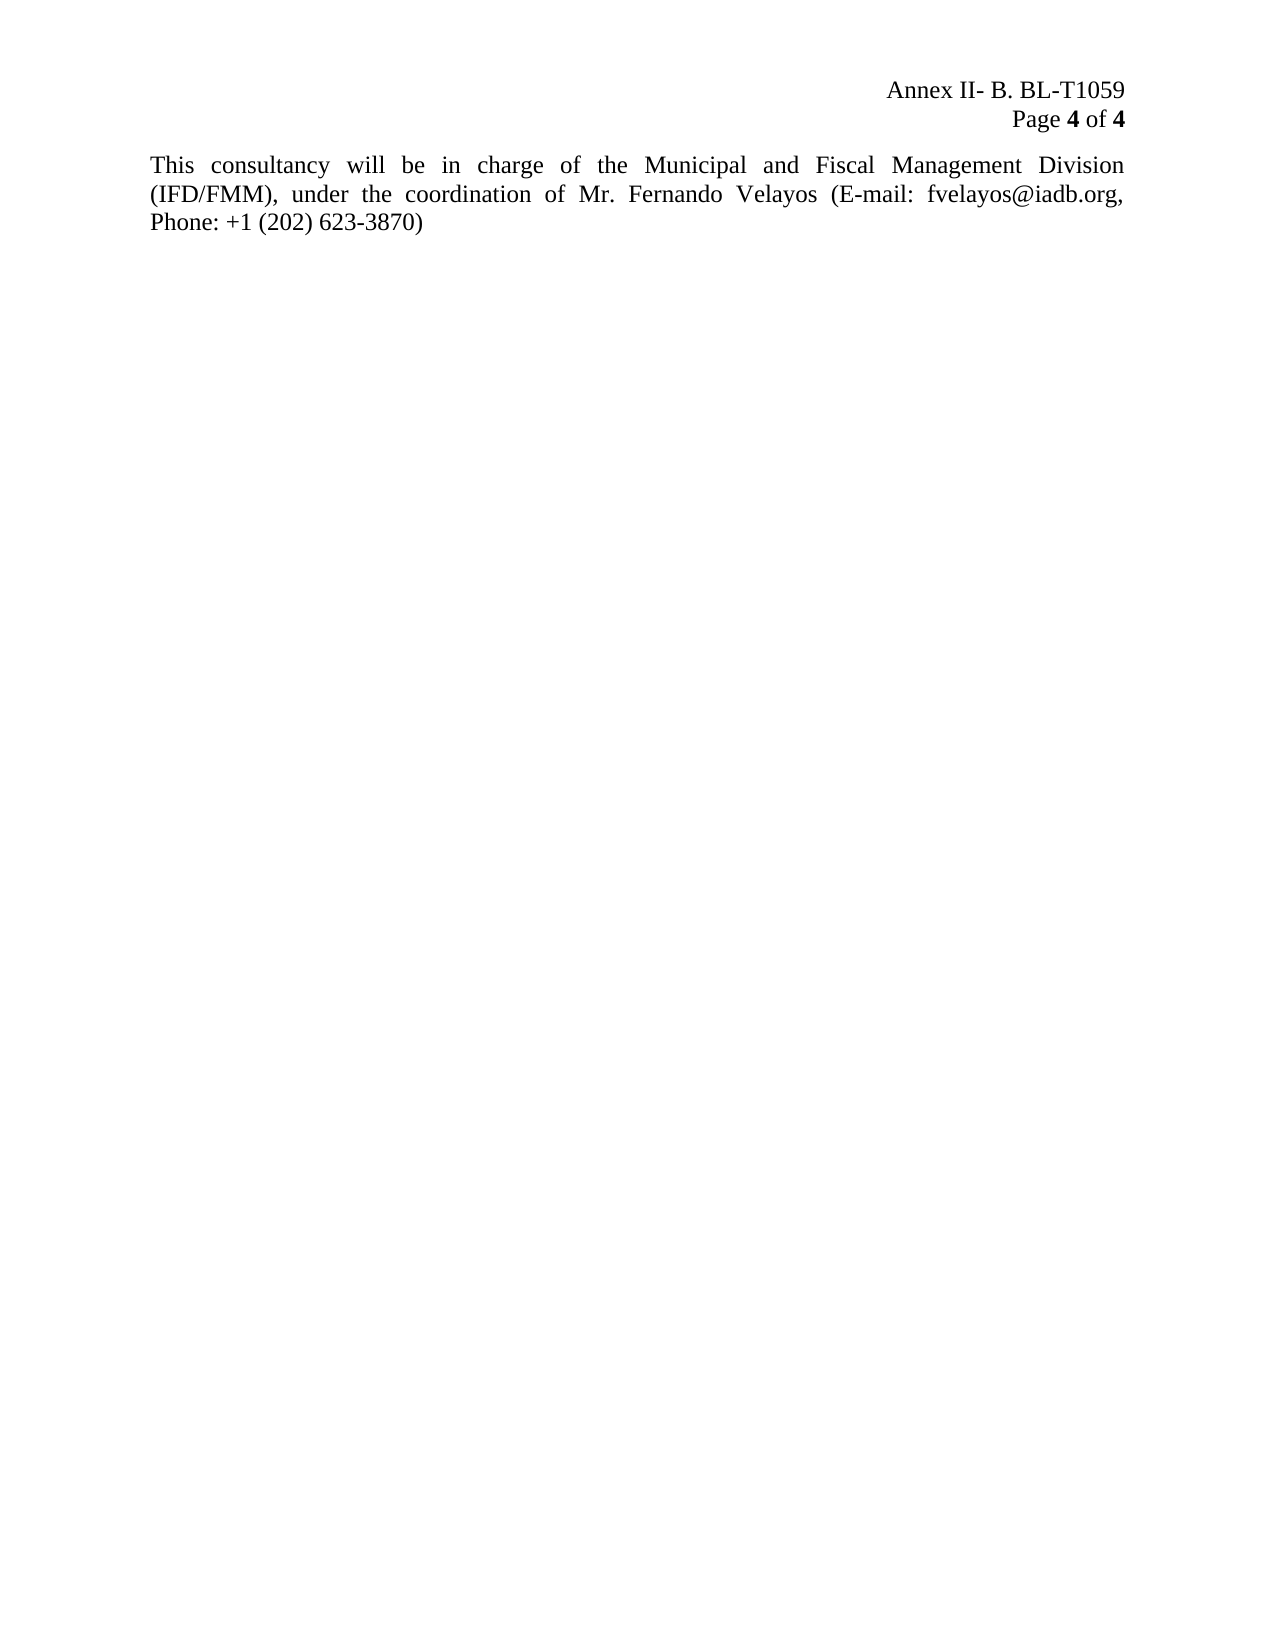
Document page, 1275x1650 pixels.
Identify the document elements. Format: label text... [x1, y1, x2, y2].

list This consultancy will be in charge of the Municipal and Fiscal Management Division (IFD/FMM), under the coordination of Mr. Fernando Velayos (E-mail: fvelayos@iadb.org, Phone: +1 (202) 623-3870) [150, 150, 1125, 236]
